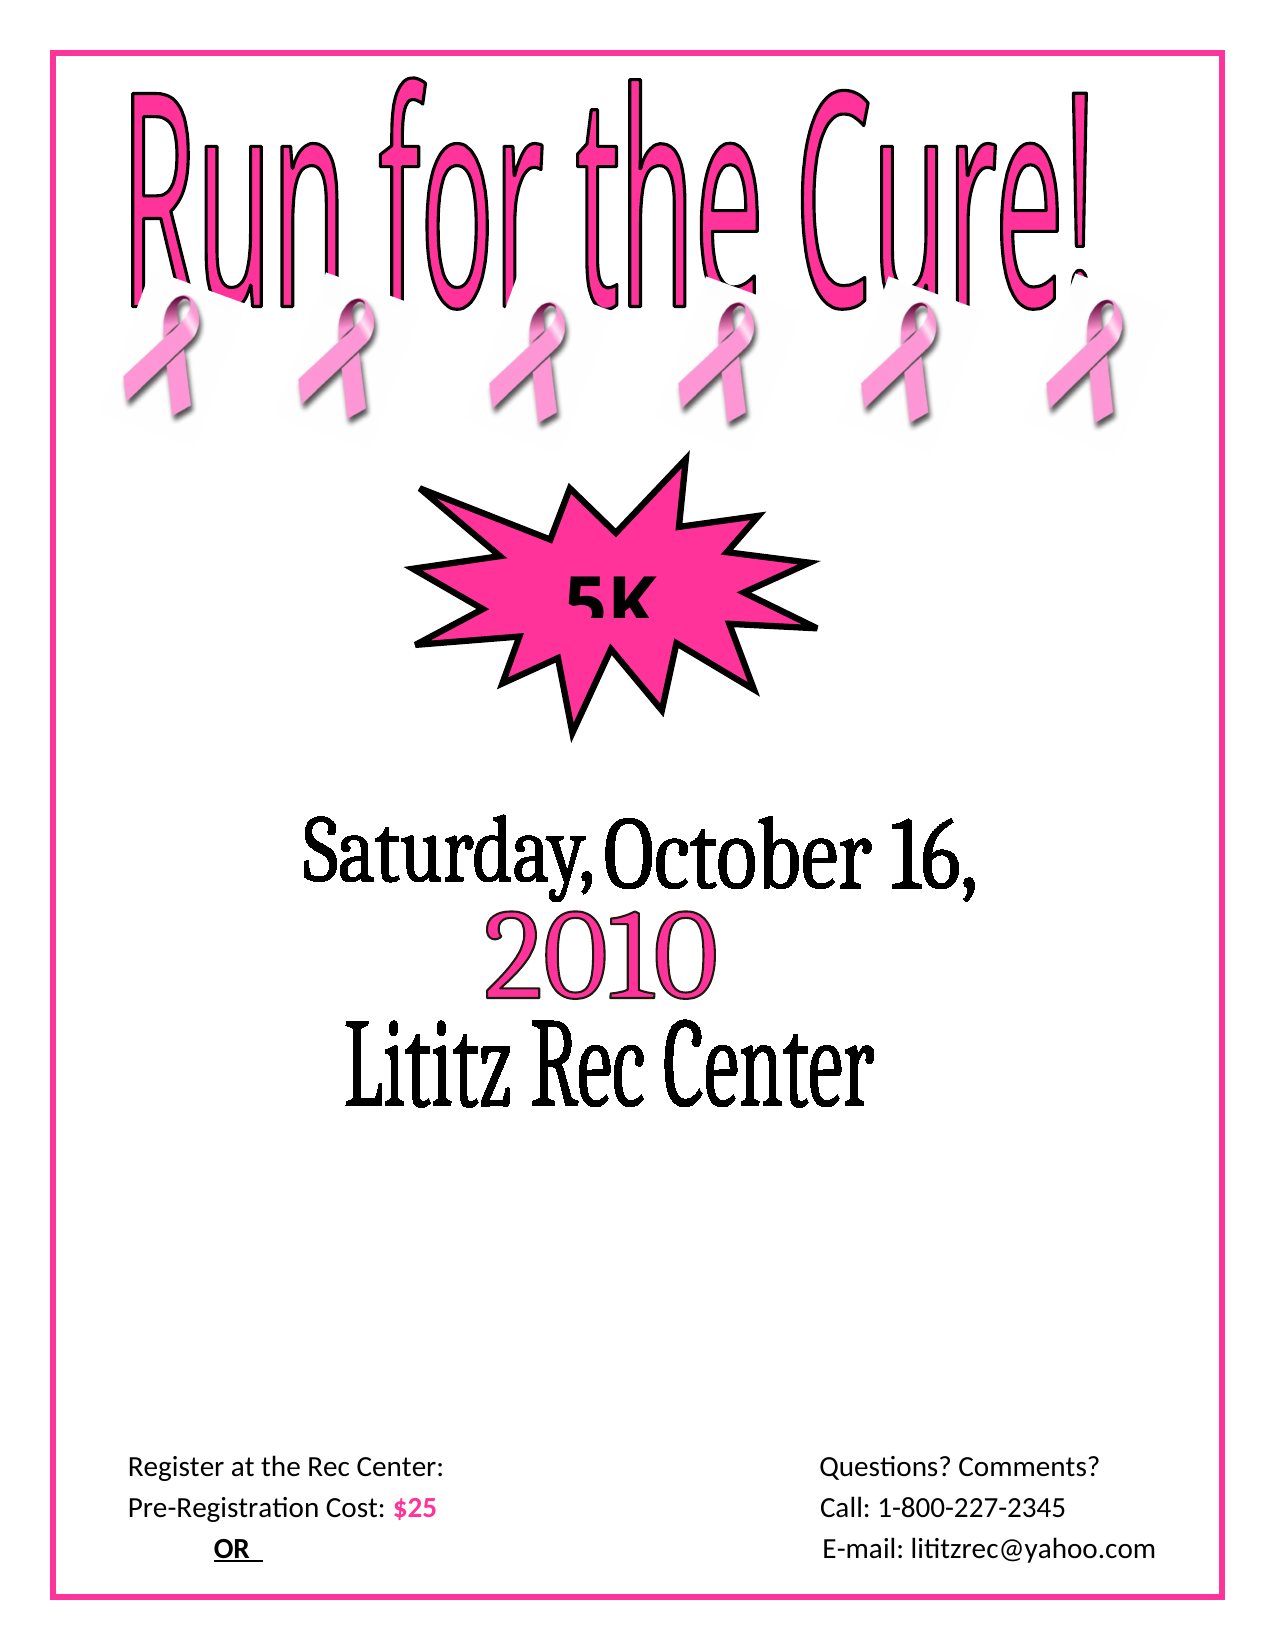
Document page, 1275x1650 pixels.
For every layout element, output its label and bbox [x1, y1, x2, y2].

picture [274, 273, 421, 450]
text [75, 1448, 1200, 1565]
picture [99, 270, 246, 447]
picture [837, 277, 983, 454]
picture [465, 277, 612, 454]
picture [1022, 274, 1169, 455]
picture [654, 277, 801, 454]
